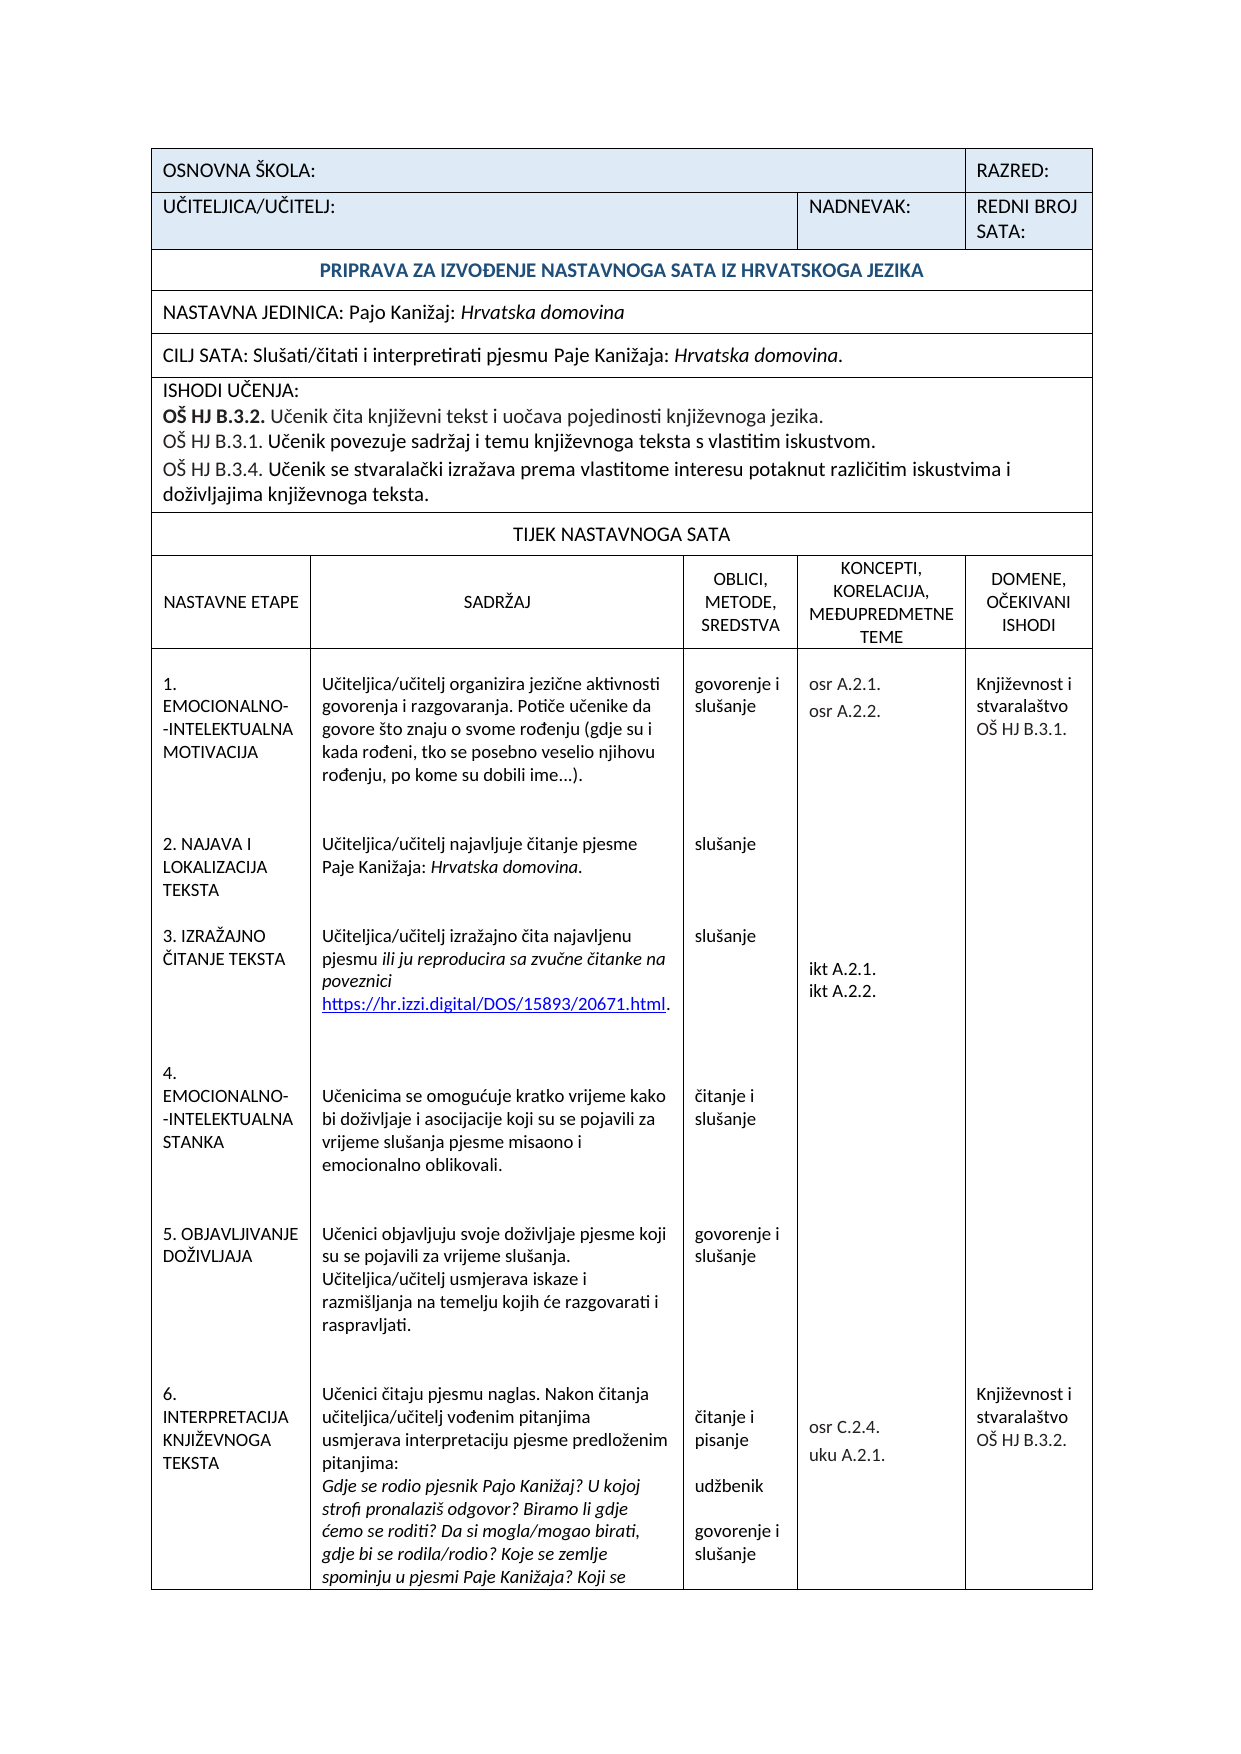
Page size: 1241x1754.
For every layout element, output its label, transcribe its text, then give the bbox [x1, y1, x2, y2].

table_cell CILJ SATA: Slušati/čitati i interpretirati pjesmu Paje Kanižaja: Hrvatska domovina. [152, 334, 1092, 377]
table_cell OBLICI, METODE, SREDSTVA [684, 556, 797, 648]
table_cell NASTAVNE ETAPE [152, 556, 310, 648]
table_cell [798, 649, 965, 1588]
table_cell NADNEVAK: [798, 193, 965, 249]
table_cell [966, 649, 1092, 1588]
table_cell UČITELJICA/UČITELJ: [152, 193, 797, 249]
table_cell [311, 649, 683, 1588]
table_cell REDNI BROJ SATA: [966, 193, 1092, 249]
table_cell TIJEK NASTAVNOGA SATA [152, 513, 1092, 555]
table_cell SADRŽAJ [311, 556, 683, 648]
table_cell PRIPRAVA ZA IZVOĐENJE NASTAVNOGA SATA IZ HRVATSKOGA JEZIKA [152, 250, 1092, 289]
table_cell KONCEPTI, KORELACIJA, MEĐUPREDMETNE TEME [798, 556, 965, 648]
table_header RAZRED: [966, 149, 1092, 192]
table_cell NASTAVNA JEDINICA: Pajo Kanižaj: Hrvatska domovina [152, 291, 1092, 333]
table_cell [684, 649, 797, 1588]
table_header OSNOVNA ŠKOLA: [152, 149, 965, 192]
table_cell DOMENE, OČEKIVANI ISHODI [966, 556, 1092, 648]
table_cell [152, 649, 310, 1588]
table_cell ISHODI UČENJA: OŠ HJ B.3.2. Učenik čita književni tekst i uočava pojedinosti književnoga jezika. OŠ HJ B.3.1. Učenik povezuje sadržaj i temu književnoga teksta s vlastitim iskustvom. OŠ HJ B.3.4. Učenik se stvaralački izražava prema vlastitome interesu potaknut različitim iskustvima i doživljajima književnoga teksta. [152, 378, 1092, 512]
